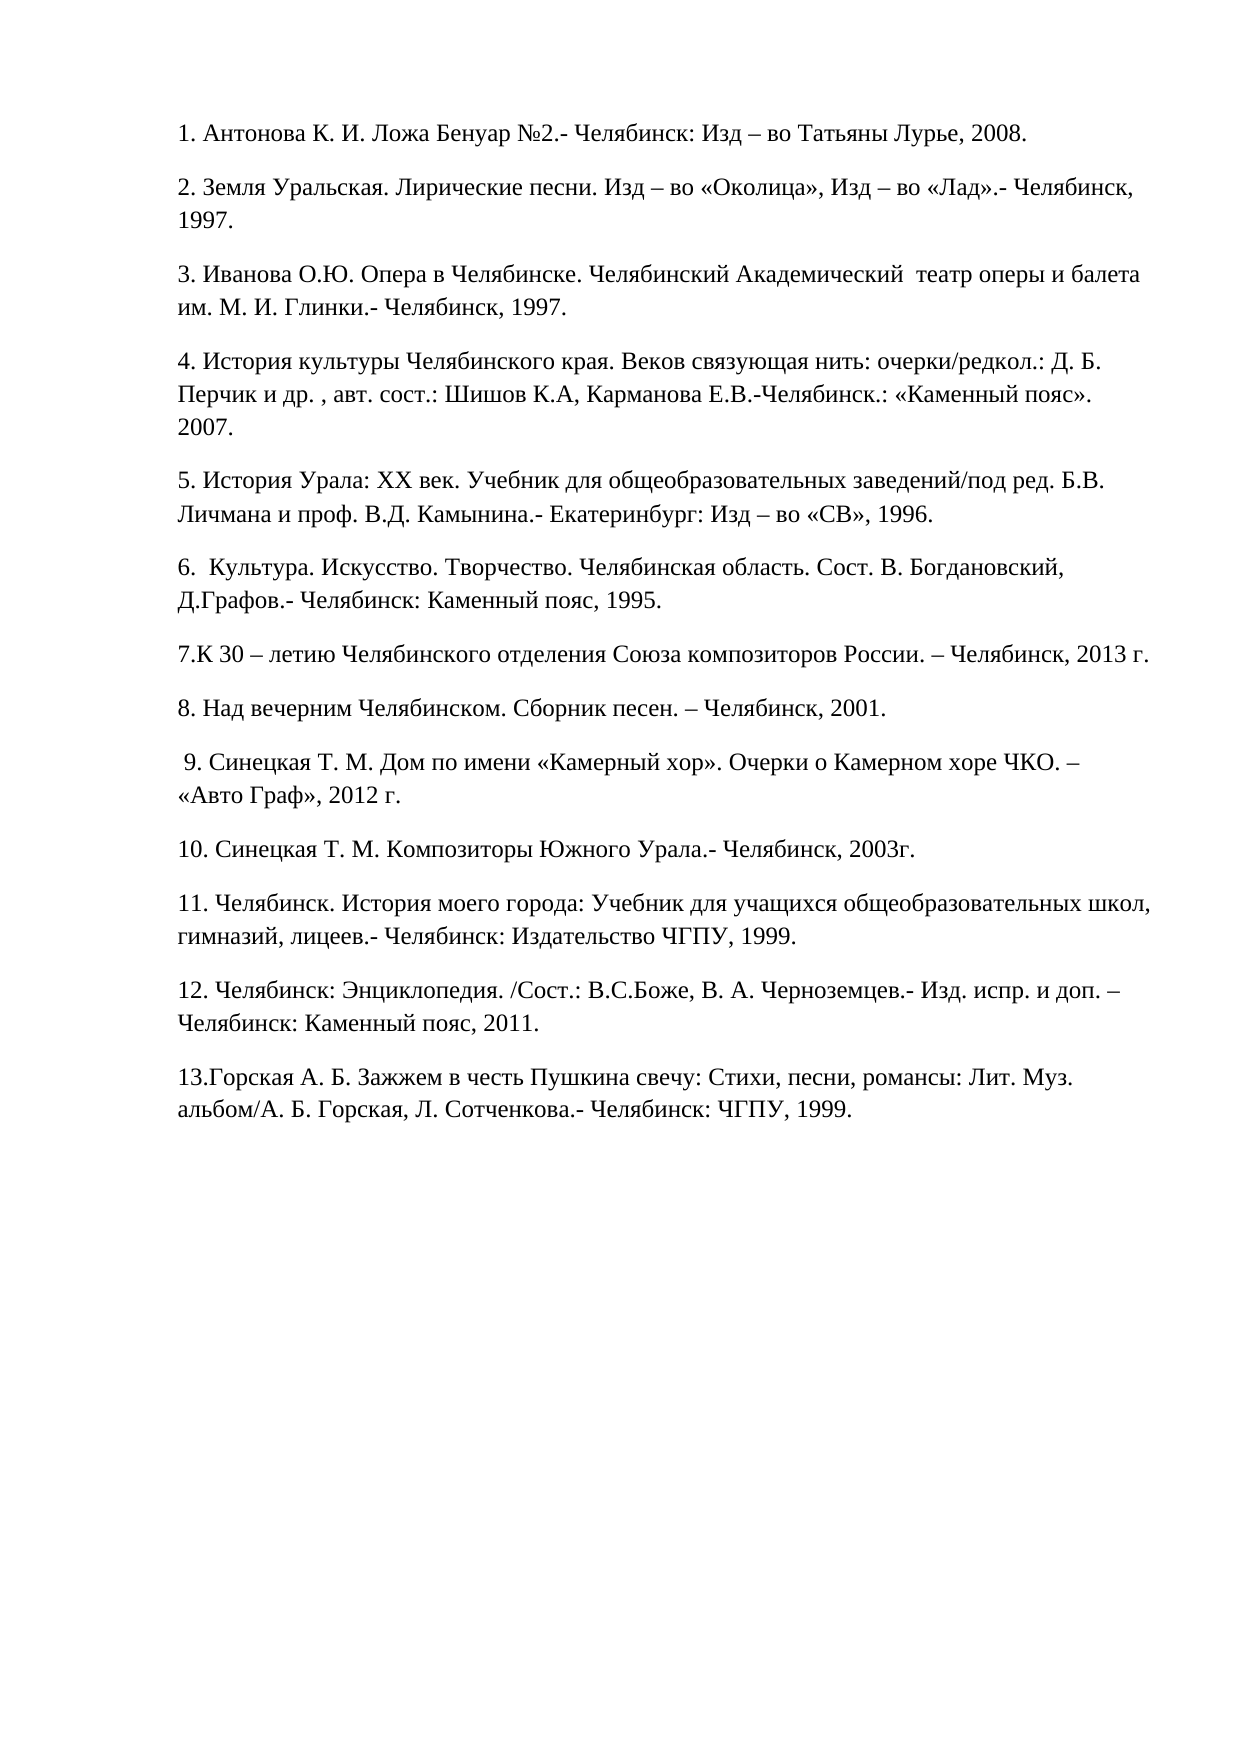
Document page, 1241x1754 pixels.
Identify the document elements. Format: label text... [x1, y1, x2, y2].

text 4. История культуры Челябинского края. Веков связующая нить: очерки/редкол.: Д. Б. Перчик и др. , авт. сост.: Шишов К.А, Карманова Е.В.-Челябинск.: «Каменный пояс». 2007. [177, 346, 1152, 441]
text 7.К 30 – летию Челябинского отделения Союза композиторов России. – Челябинск, 2013 г. [177, 639, 1152, 668]
text 1. Антонова К. И. Ложа Бенуар №2.- Челябинск: Изд – во Татьяны Лурье, 2008. [177, 118, 1152, 147]
text 12. Челябинск: Энциклопедия. /Сост.: В.С.Боже, В. А. Черноземцев.- Изд. испр. и доп. – Челябинск: Каменный пояс, 2011. [177, 975, 1152, 1036]
text 3. Иванова О.Ю. Опера в Челябинске. Челябинский Академический театр оперы и балета им. М. И. Глинки.- Челябинск, 1997. [177, 259, 1152, 321]
text 11. Челябинск. История моего города: Учебник для учащихся общеобразовательных школ, гимназий, лицеев.- Челябинск: Издательство ЧГПУ, 1999. [177, 888, 1152, 949]
text 2. Земля Уральская. Лирические песни. Изд – во «Околица», Изд – во «Лад».- Челябинск, 1997. [177, 172, 1152, 234]
text 10. Синецкая Т. М. Композиторы Южного Урала.- Челябинск, 2003г. [177, 834, 1152, 863]
text 5. История Урала: ХХ век. Учебник для общеобразовательных заведений/под ред. Б.В. Личмана и проф. В.Д. Камынина.- Екатеринбург: Изд – во «СВ», 1996. [177, 466, 1152, 527]
text 6. Культура. Искусство. Творчество. Челябинская область. Сост. В. Богдановский, Д.Графов.- Челябинск: Каменный пояс, 1995. [177, 552, 1152, 614]
text 9. Синецкая Т. М. Дом по имени «Камерный хор». Очерки о Камерном хоре ЧКО. – «Авто Граф», 2012 г. [177, 747, 1152, 809]
text 13.Горская А. Б. Зажжем в честь Пушкина свечу: Стихи, песни, романсы: Лит. Муз. альбом/А. Б. Горская, Л. Сотченкова.- Челябинск: ЧГПУ, 1999. [177, 1062, 1152, 1123]
text 8. Над вечерним Челябинском. Сборник песен. – Челябинск, 2001. [177, 693, 1152, 722]
